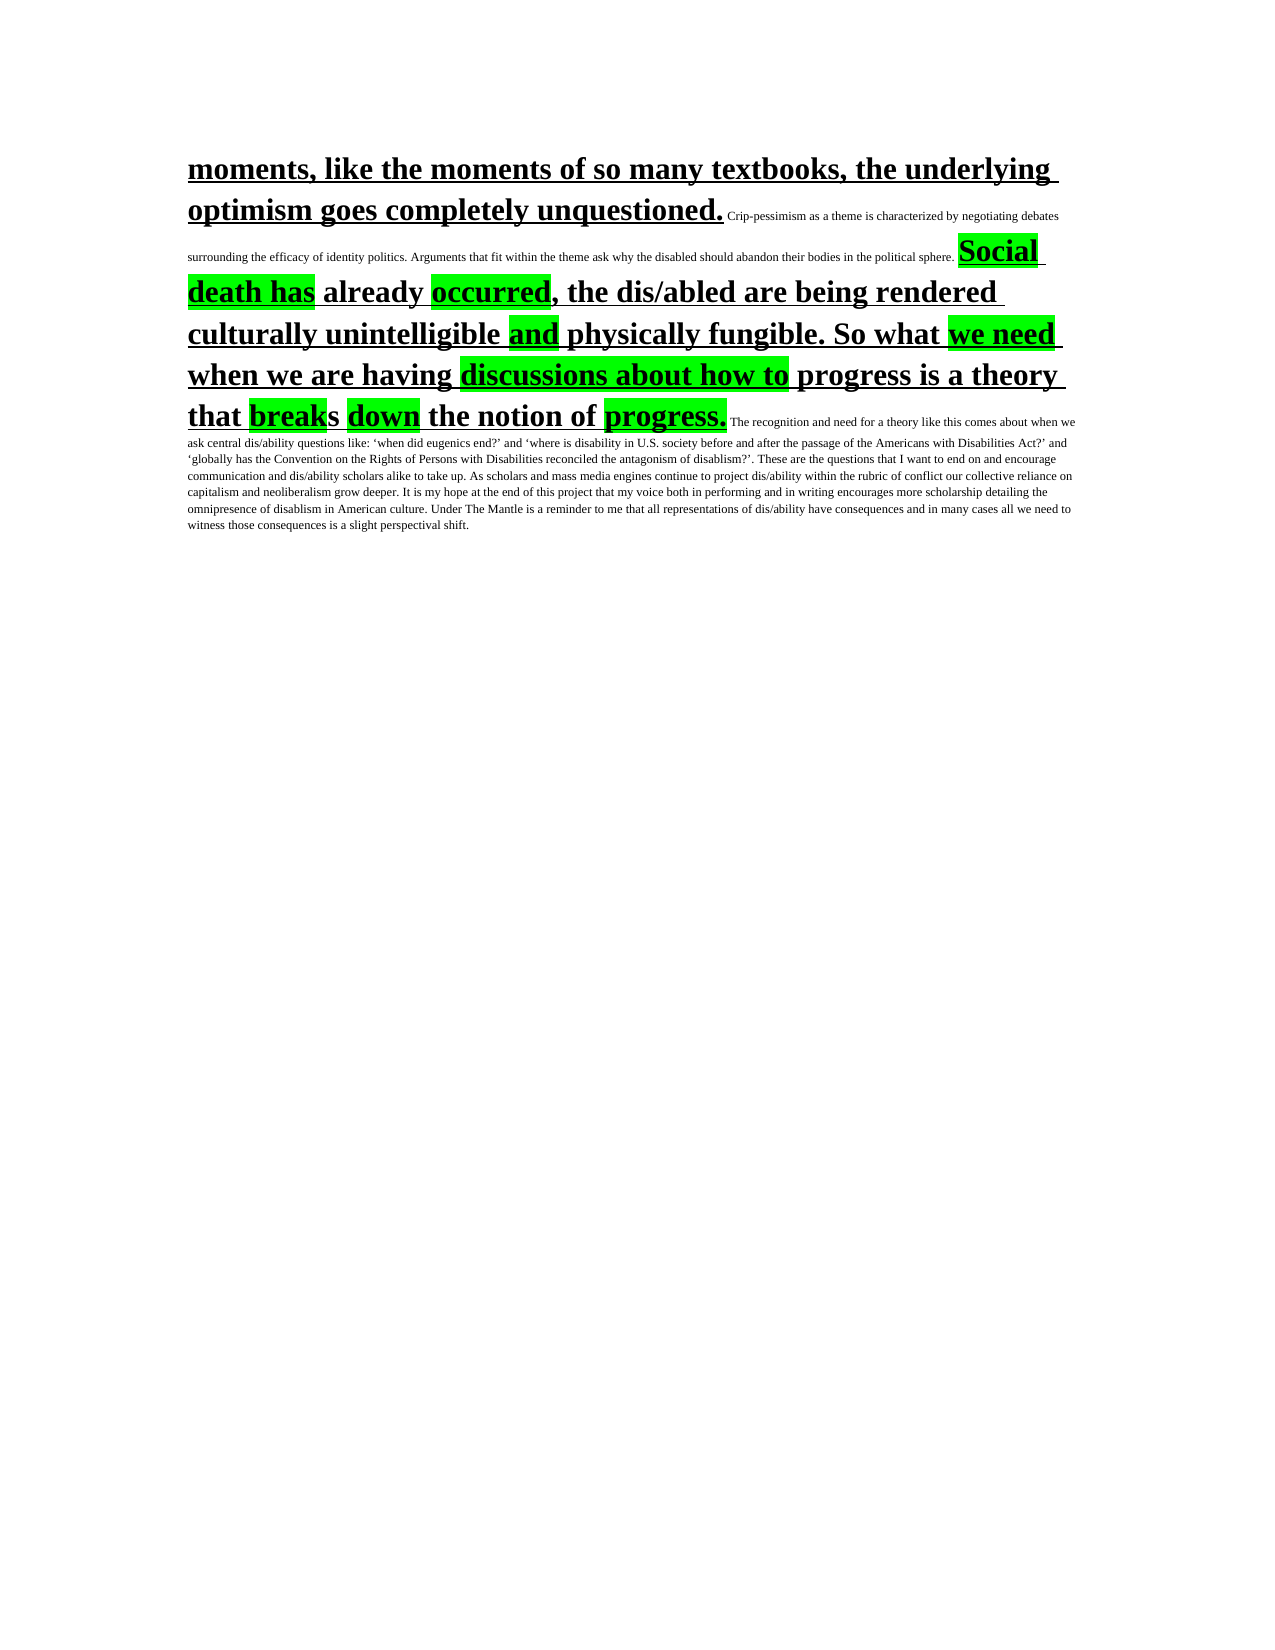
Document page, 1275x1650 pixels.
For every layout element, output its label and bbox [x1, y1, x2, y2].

text [187, 150, 1087, 532]
